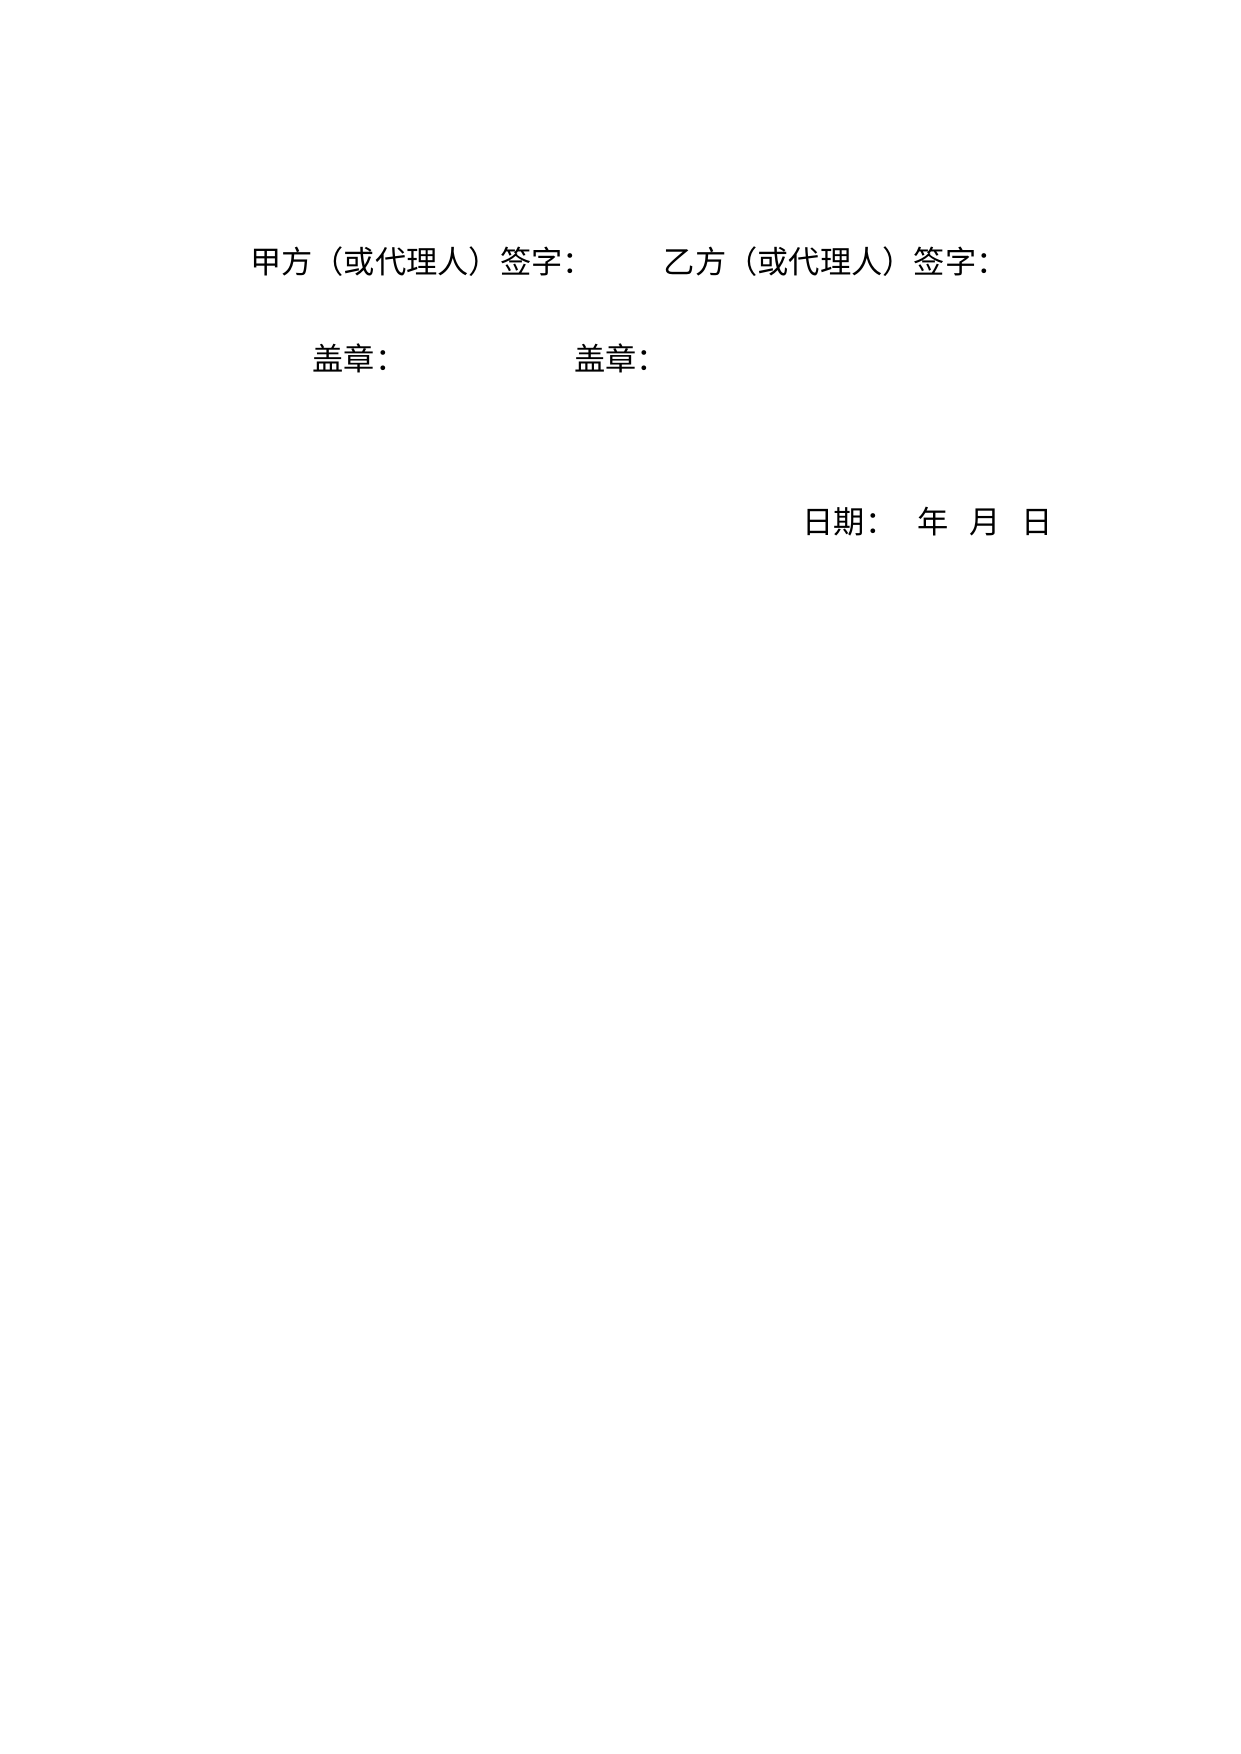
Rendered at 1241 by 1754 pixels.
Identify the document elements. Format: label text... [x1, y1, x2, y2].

text 日期： 年 月 日 [187, 487, 1053, 552]
text 盖章： 盖章： [187, 324, 1053, 389]
text 甲方（或代理人）签字： 乙方（或代理人）签字： [187, 227, 1053, 292]
